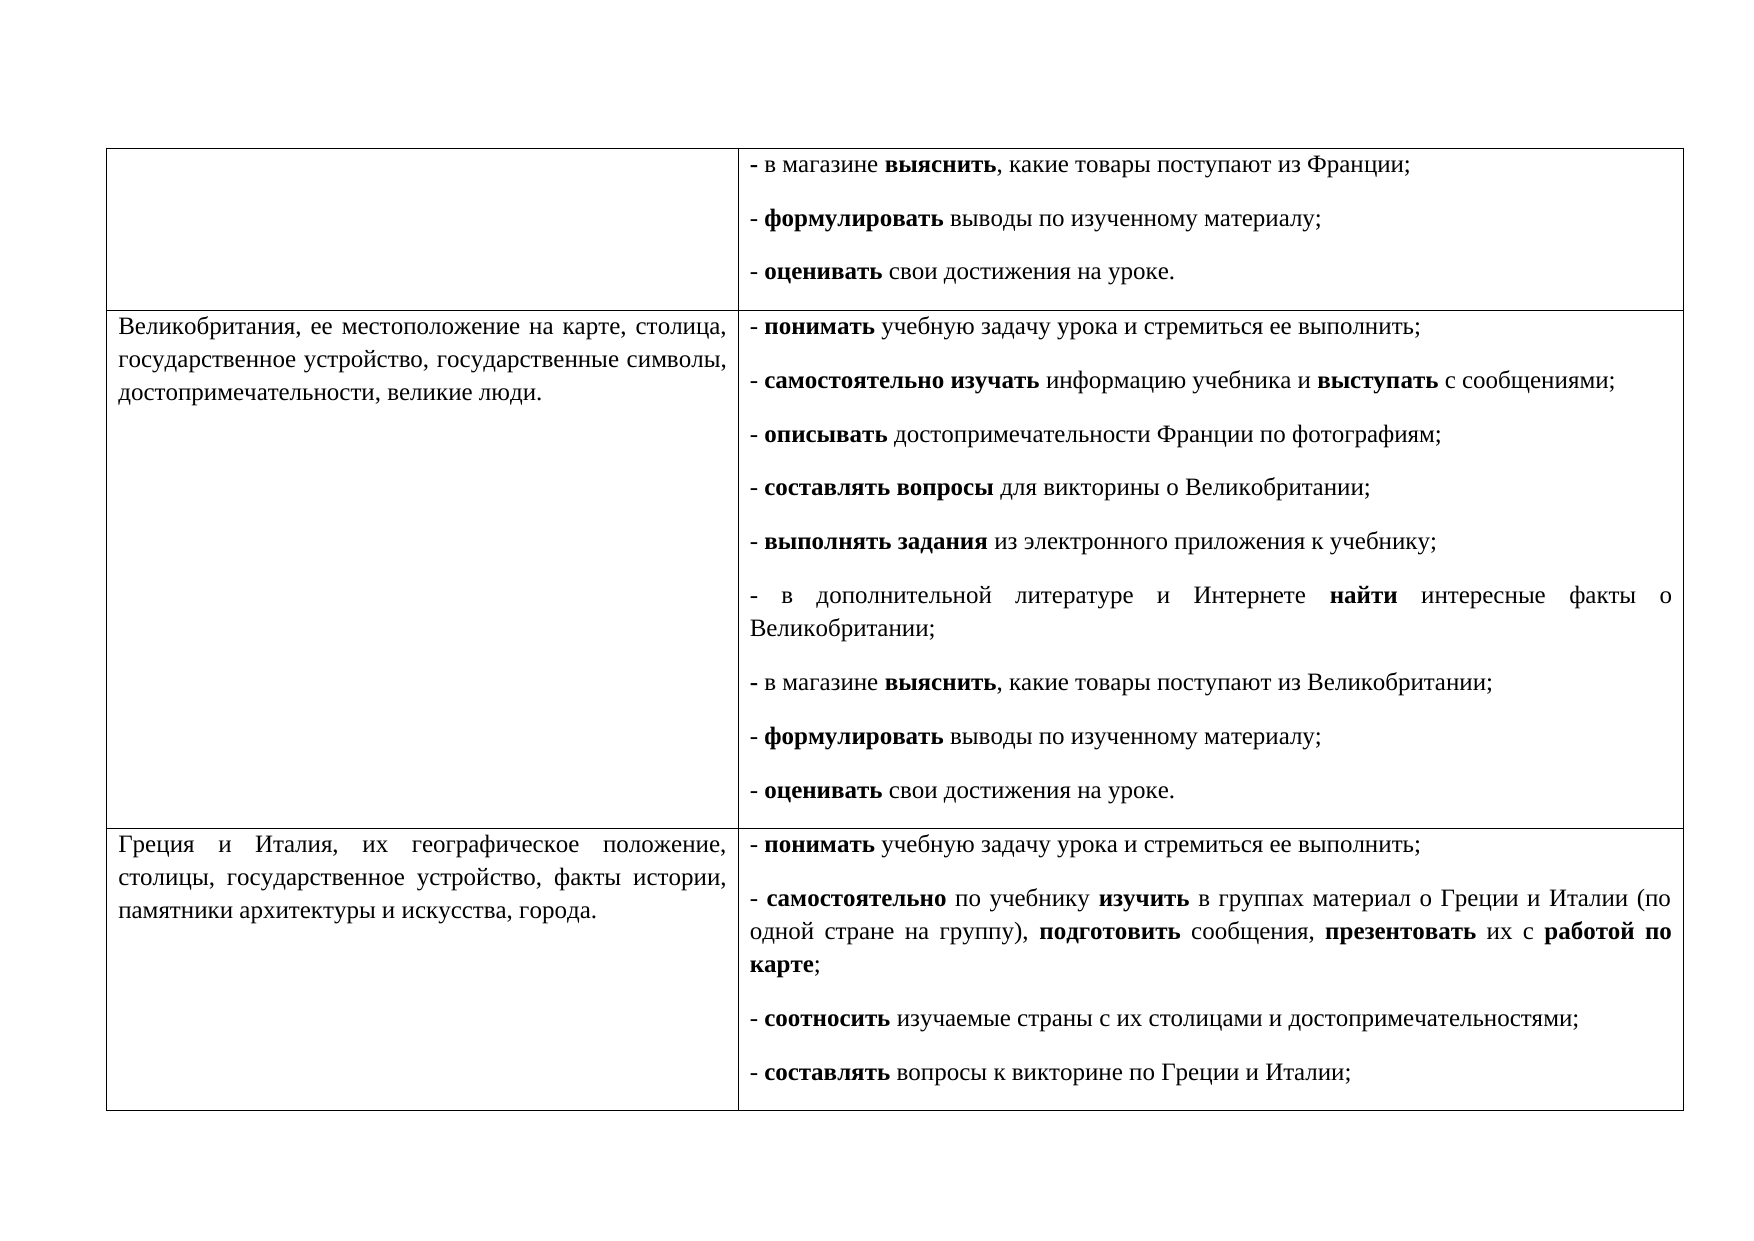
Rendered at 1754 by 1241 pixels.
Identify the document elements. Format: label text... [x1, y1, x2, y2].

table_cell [107, 829, 738, 1110]
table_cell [739, 149, 1683, 310]
table_cell - понимать учебную задачу урока и стремиться ее выполнить; - самостоятельно изучать информацию учебника и выступать с сообщениями; - описывать достопримечательности Франции по фотографиям; - составлять вопросы для викторины о Великобритании; - выполнять задания из электронного приложения к учебнику; - в дополнительной литературе и Интернете найти интересные факты о Великобритании; - в магазине выяснить, какие товары поступают из Великобритании; - формулировать выводы по изученному материалу; - оценивать свои достижения на уроке. [739, 311, 1683, 828]
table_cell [107, 149, 738, 310]
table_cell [739, 829, 1683, 1110]
table_cell Великобритания, ее местоположение на карте, столица, государственное устройство, государственные символы, достопримечательности, великие люди. [107, 311, 738, 828]
